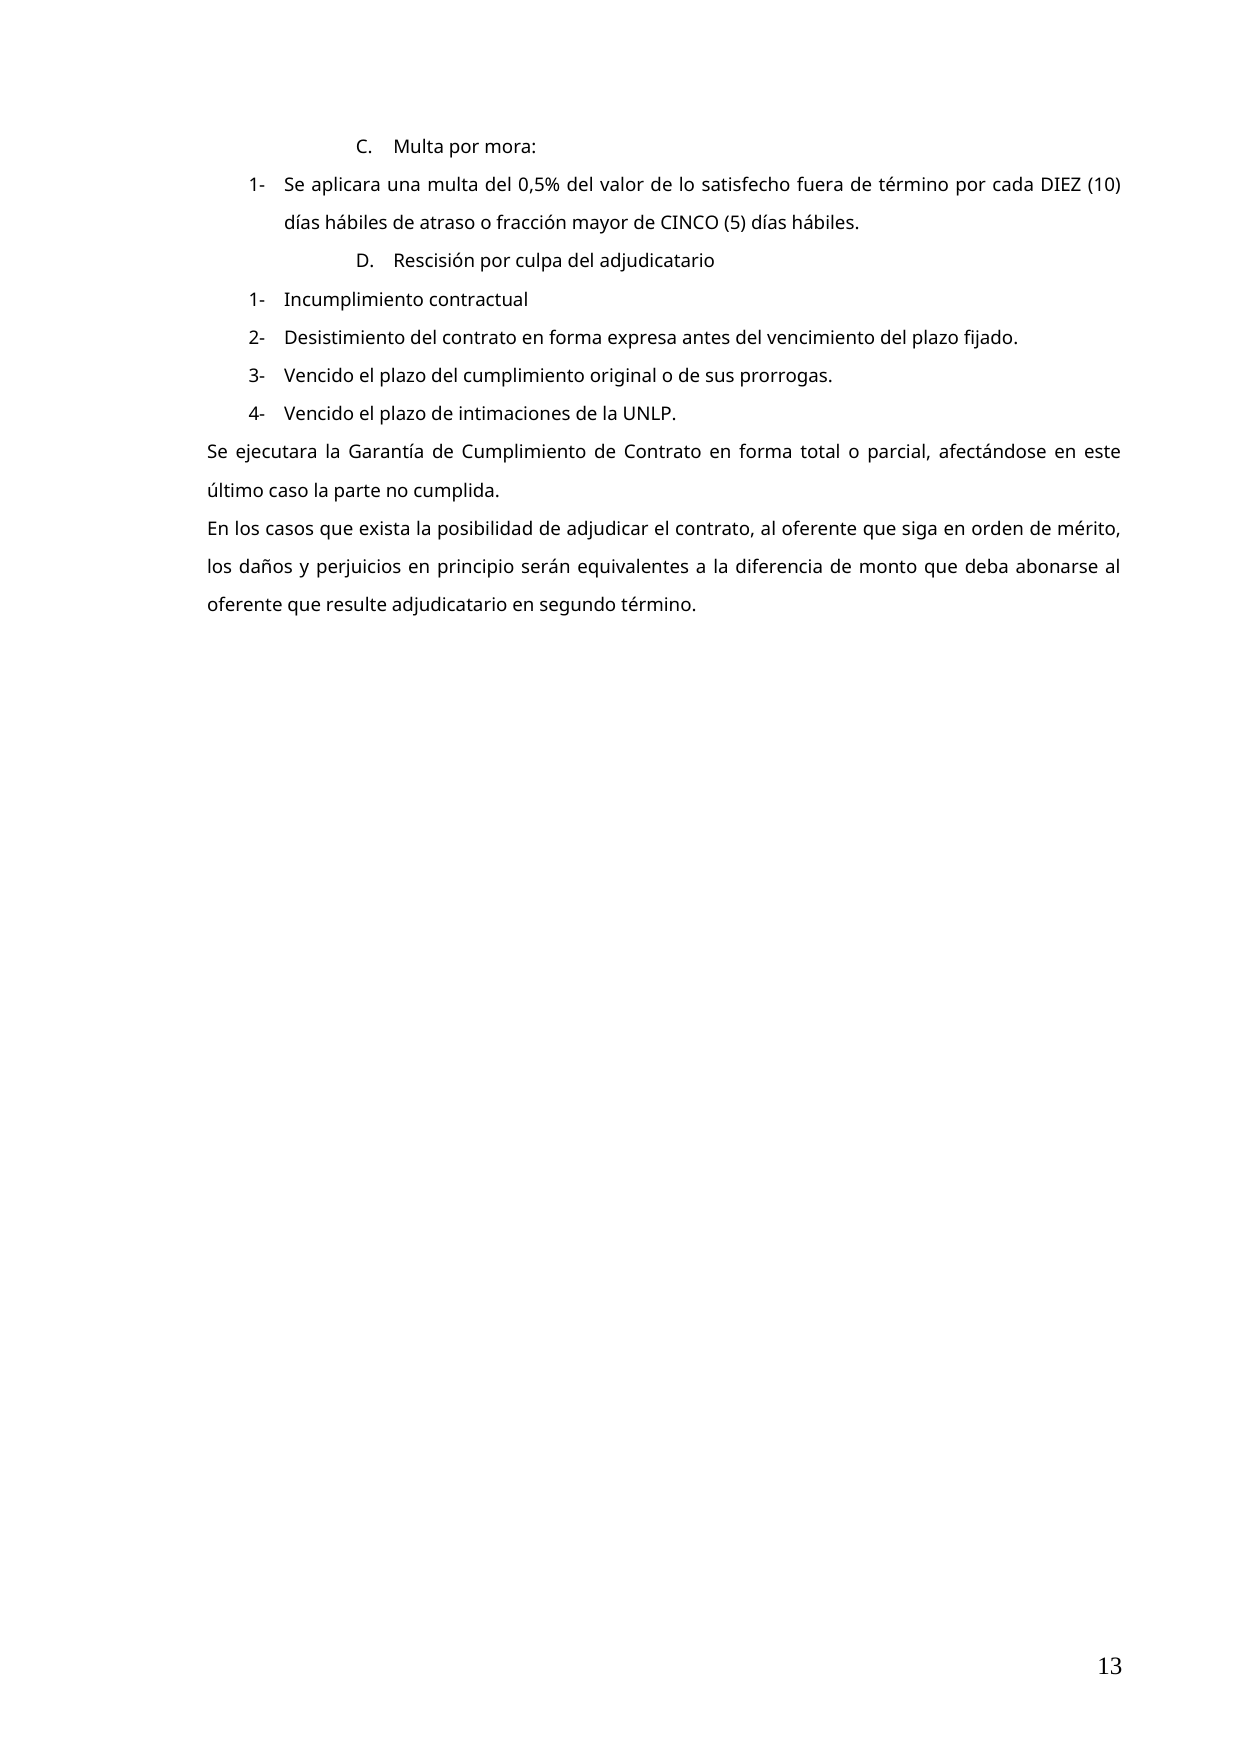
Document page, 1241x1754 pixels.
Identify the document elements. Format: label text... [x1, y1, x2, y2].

text En los casos que exista la posibilidad de adjudicar el contrato, al oferente que siga en orden de mérito, los daños y perjuicios en principio serán equivalentes a la diferencia de monto que deba abonarse al oferente que resulte adjudicatario en segundo término. [207, 515, 1122, 617]
list Rescisión por culpa del adjudicatario [356, 248, 1122, 273]
text Se ejecutara la Garantía de Cumplimiento de Contrato en forma total o parcial, afectándose en este último caso la parte no cumplida. [207, 439, 1122, 502]
list Desistimiento del contrato en forma expresa antes del vencimiento del plazo fijado. [248, 324, 1122, 349]
list Vencido el plazo del cumplimiento original o de sus prorrogas. [248, 362, 1122, 388]
list Incumplimiento contractual [248, 286, 1122, 311]
list Se aplicara una multa del 0,5% del valor de lo satisfecho fuera de término por cada DIEZ (10) días hábiles de atraso o fracción mayor de CINCO (5) días hábiles. [248, 171, 1122, 235]
list Vencido el plazo de intimaciones de la UNLP. [248, 401, 1122, 426]
list Multa por mora: [356, 133, 1122, 158]
